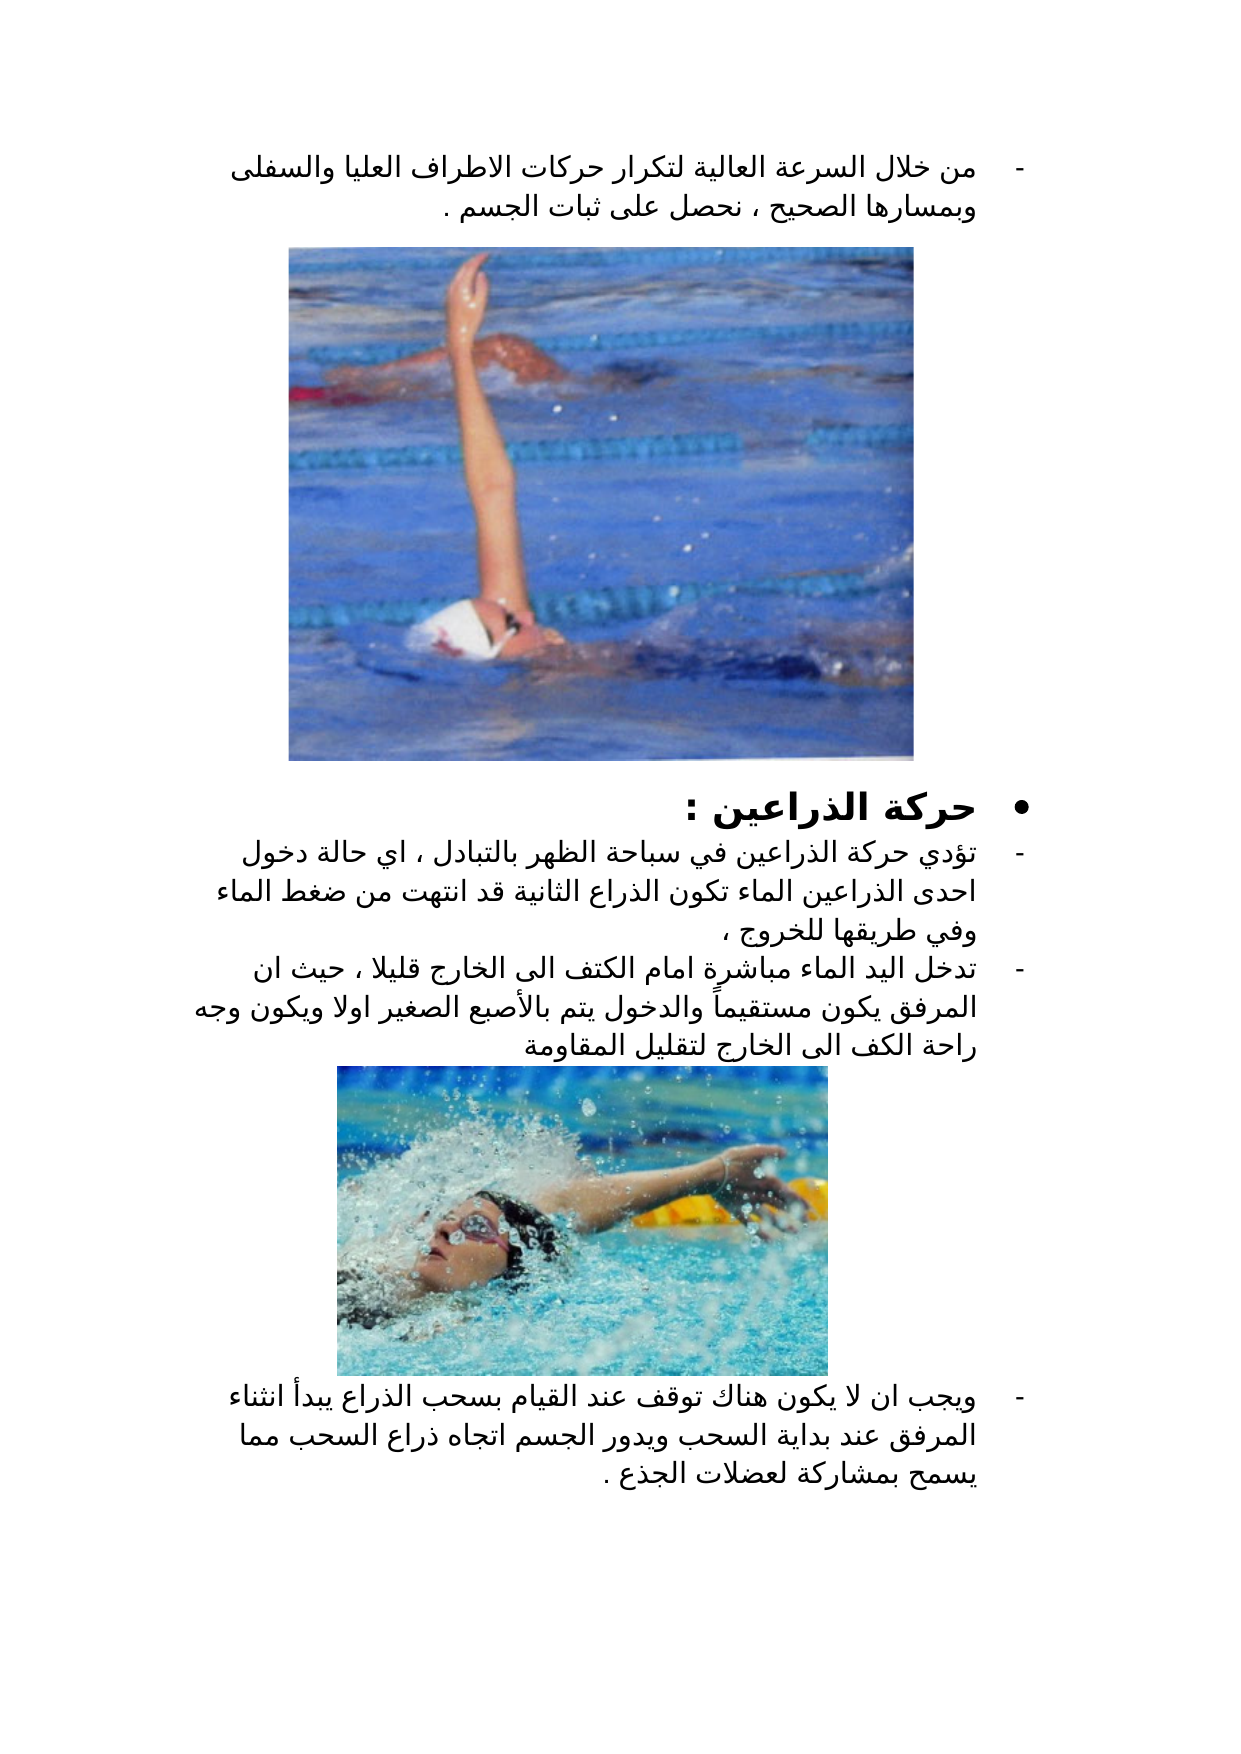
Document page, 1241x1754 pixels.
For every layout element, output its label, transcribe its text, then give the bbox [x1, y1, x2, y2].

picture [288, 247, 914, 761]
list من خلال السرعة العالية لتكرار حركات الاطراف العليا والسفلى وبمسارها الصحيح ، نحصل على ثبات الجسم . [187, 150, 1015, 222]
picture [337, 1066, 828, 1376]
list تؤدي حركة الذراعين في سباحة الظهر بالتبادل ، اي حالة دخول احدى الذراعين الماء تكون الذراع الثانية قد انتهت من ضغط الماء وفي طريقها للخروج ، [187, 836, 1015, 946]
list ويجب ان لا يكون هناك توقف عند القيام بسحب الذراع يبدأ انثناء المرفق عند بداية السحب ويدور الجسم اتجاه ذراع السحب مما يسمح بمشاركة لعضلات الجذع . [187, 1379, 1015, 1490]
list تدخل اليد الماء مباشرة امام الكتف الى الخارج قليلا ، حيث ان المرفق يكون مستقيماً والدخول يتم بالأصبع الصغير اولا ويكون وجه راحة الكف الى الخارج لتقليل المقاومة [187, 951, 1015, 1062]
list حركة الذراعين : [187, 785, 1015, 829]
